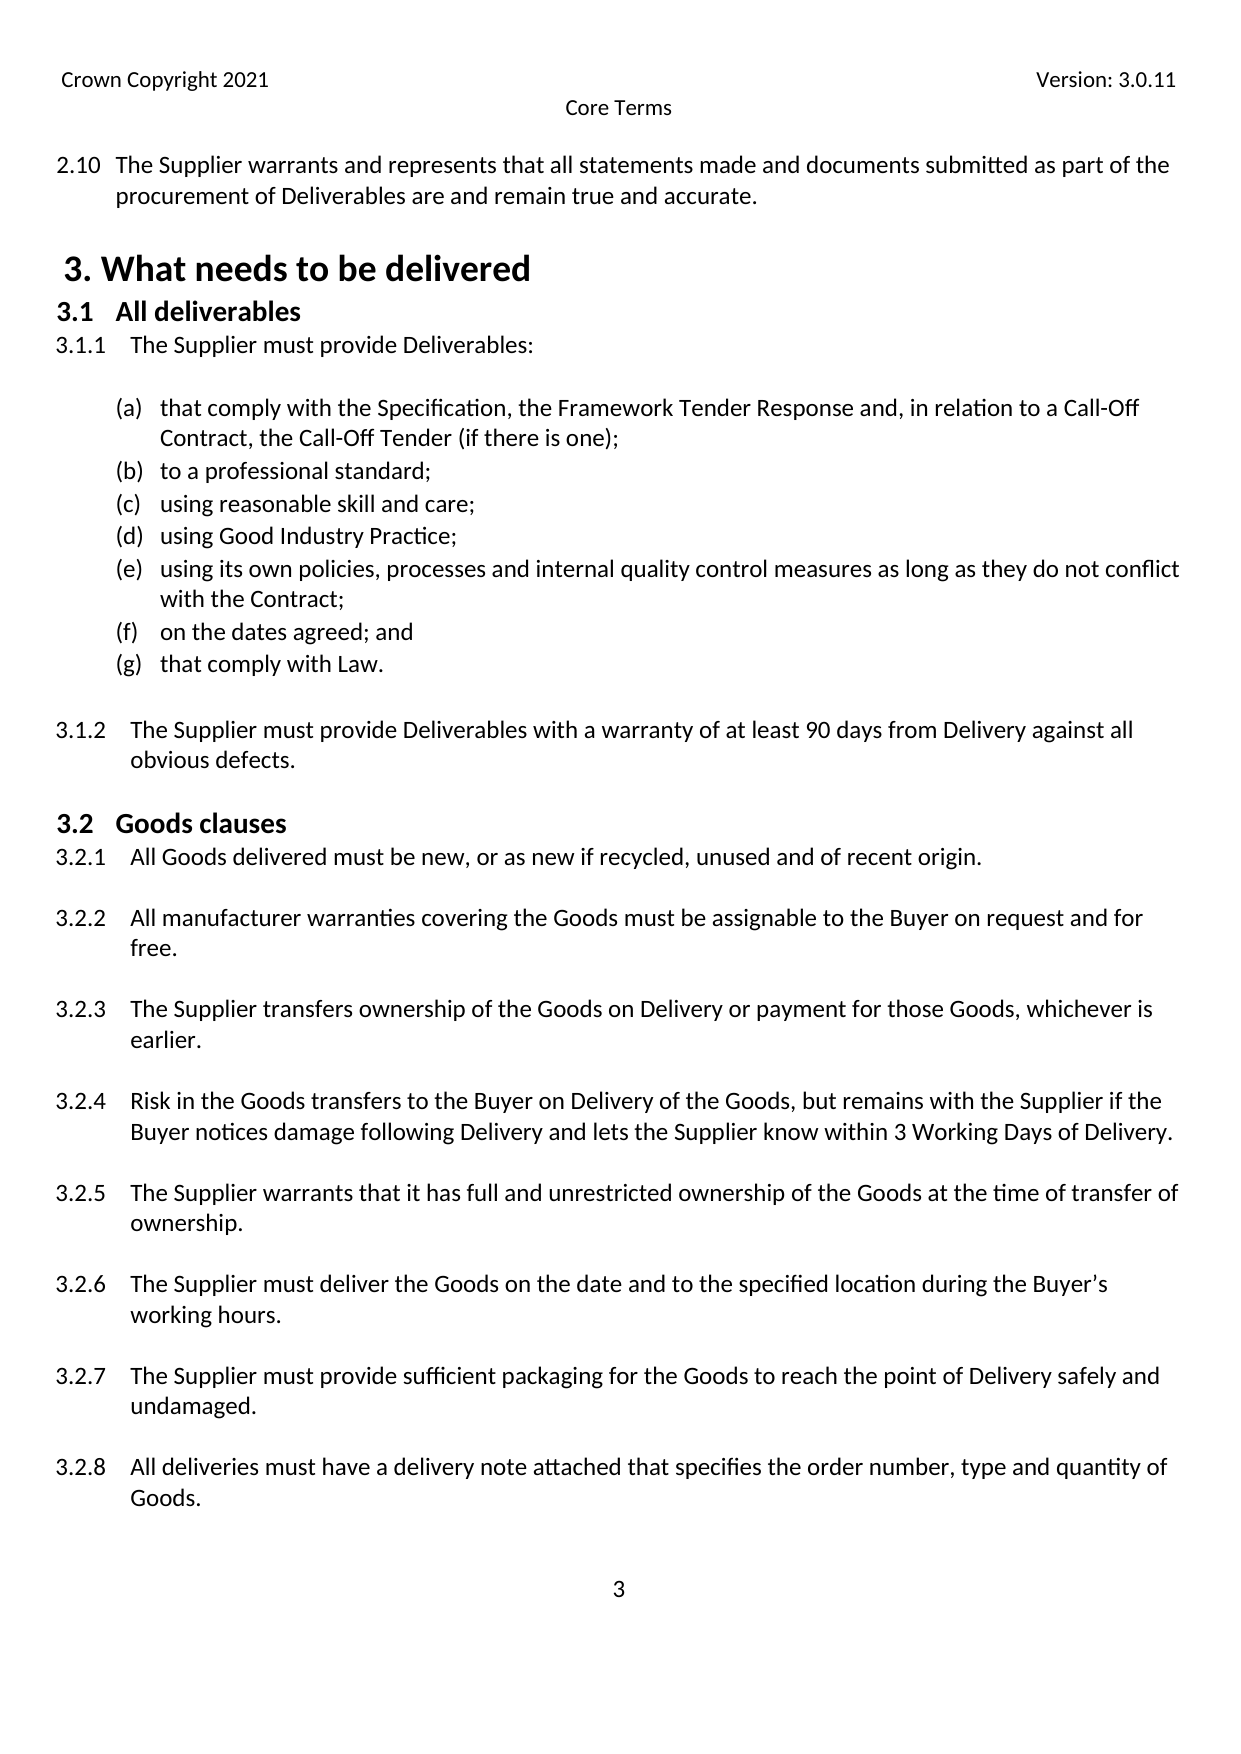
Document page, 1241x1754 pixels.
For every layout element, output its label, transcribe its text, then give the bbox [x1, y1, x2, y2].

list The Supplier warrants that it has full and unrestricted ownership of the Goods at the time of transfer of ownership. [55, 1177, 1181, 1268]
list using Good Industry Practice; [115, 520, 1181, 551]
list that comply with the Specification, the Framework Tender Response and, in relation to a Call-Off Contract, the Call-Off Tender (if there is one); [115, 392, 1181, 453]
list All deliverables [56, 293, 1181, 329]
list using its own policies, processes and internal quality control measures as long as they do not conflict with the Contract; [115, 553, 1181, 614]
list The Supplier must provide sufficient packaging for the Goods to reach the point of Delivery safely and undamaged. [55, 1360, 1181, 1451]
list that comply with Law. [115, 649, 1181, 679]
list Risk in the Goods transfers to the Buyer on Delivery of the Goods, but remains with the Supplier if the Buyer notices damage following Delivery and lets the Supplier know within 3 Working Days of Delivery. [55, 1085, 1181, 1146]
list The Supplier must provide Deliverables with a warranty of at least 90 days from Delivery against all obvious defects. [55, 714, 1181, 805]
list All deliveries must have a delivery note attached that specifies the order number, type and quantity of Goods. [55, 1451, 1181, 1543]
subtitle What needs to be delivered [63, 245, 1181, 291]
list All manufacturer warranties covering the Goods must be assignable to the Buyer on request and for free. [55, 902, 1181, 994]
list The Supplier must provide Deliverables: [55, 329, 1181, 390]
list to a professional standard; [115, 455, 1181, 486]
list on the dates agreed; and [115, 616, 1181, 647]
list using reasonable skill and care; [115, 488, 1181, 518]
list The Supplier transfers ownership of the Goods on Delivery or payment for those Goods, whichever is earlier. [55, 994, 1181, 1085]
list All Goods delivered must be new, or as new if recycled, unused and of recent origin. [55, 841, 1181, 902]
list Goods clauses [56, 805, 1181, 841]
list The Supplier must deliver the Goods on the date and to the specified location during the Buyer’s working hours. [55, 1268, 1181, 1360]
list The Supplier warrants and represents that all statements made and documents submitted as part of the procurement of Deliverables are and remain true and accurate. [56, 149, 1181, 211]
